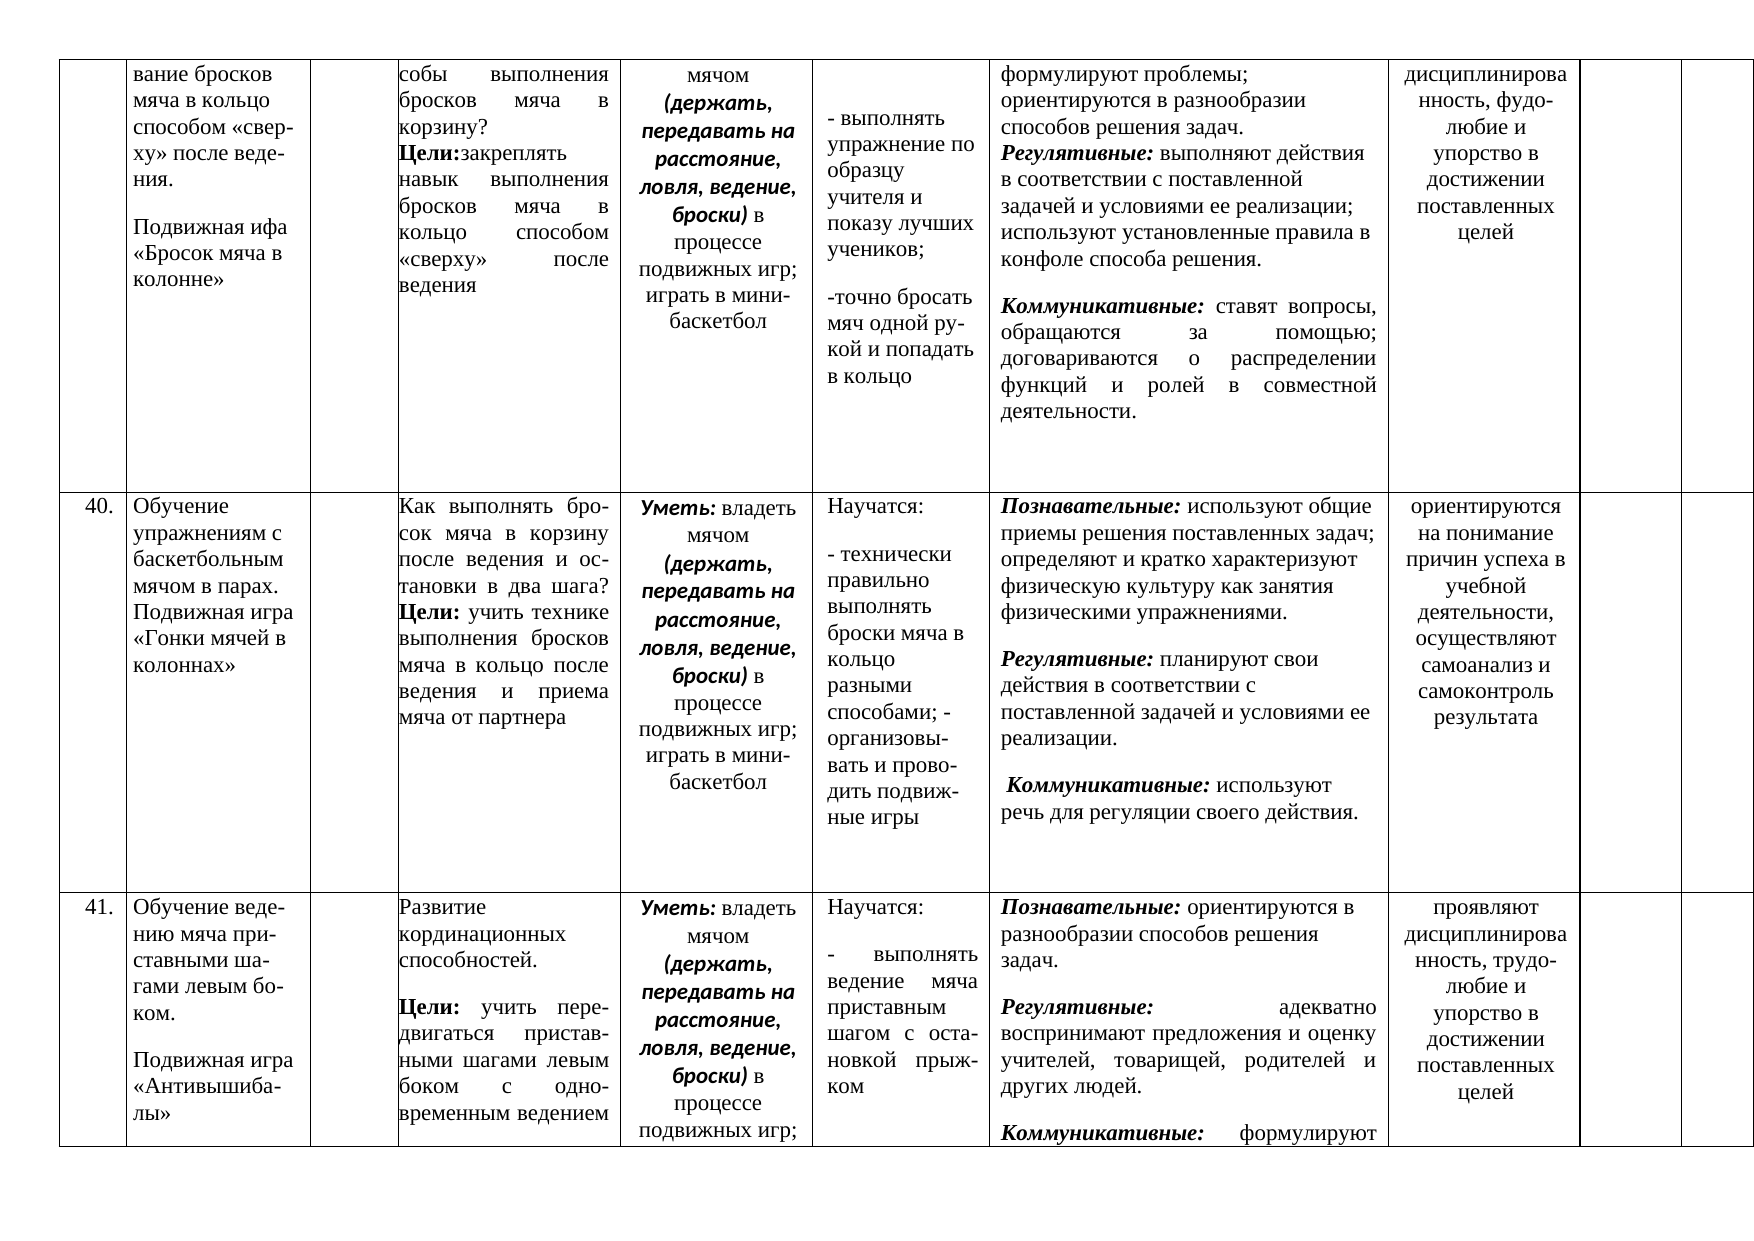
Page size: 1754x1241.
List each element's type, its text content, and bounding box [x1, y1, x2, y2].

table_cell [60, 893, 126, 1146]
table_cell ориентируются на понимание причин успеха в учебной деятельности, осуществляют самоанализ и самоконтроль результата [1389, 493, 1579, 892]
table_cell [1581, 493, 1681, 892]
table_cell Уметь: владеть мячом (держать, передавать на расстояние, ловля, ведение, броски) в процессе подвижных игр; играть в мини-баскетбол [621, 493, 812, 892]
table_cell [1389, 893, 1579, 1146]
table_cell [311, 493, 398, 892]
table_cell Обучение упражнениям с баскетбольным мячом в парах. Подвижная игра «Гонки мячей в колоннах» [127, 493, 310, 892]
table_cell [813, 893, 989, 1146]
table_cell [813, 60, 989, 492]
table_cell [311, 893, 398, 1146]
table_cell Научатся: - технически правильно выполнять броски мяча в кольцо разными способами; - организовывать и проводить подвижные игры [813, 493, 989, 892]
table_cell [1682, 493, 1753, 892]
table_cell [1682, 893, 1753, 1146]
table_cell [1581, 893, 1681, 1146]
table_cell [399, 60, 620, 492]
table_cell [621, 893, 812, 1146]
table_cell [127, 893, 310, 1146]
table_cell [1389, 60, 1579, 492]
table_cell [990, 60, 1388, 492]
table_cell Как выполнять бросок мяча в корзину после ведения и остановки в два шага? Цели: учить технике выполнения бросков мяча в кольцо после ведения и приема мяча от партнера [399, 493, 620, 892]
table_cell [60, 60, 126, 492]
table_cell Познавательные: используют общие приемы решения поставленных задач; определяют и кратко характеризуют физическую культуру как занятия физическими упражнениями. Регулятивные: планируют свои действия в соответствии с поставленной задачей и условиями ее реализации. Коммуникативные: используют речь для регуляции своего действия. [990, 493, 1388, 892]
table_cell Уметь: владеть мячом (держать, передавать на расстояние, ловля, ведение, броски) в процессе подвижных игр; играть в мини-баскетбол [621, 60, 812, 492]
table_cell [1682, 60, 1753, 492]
table_cell [311, 60, 398, 492]
table_cell [60, 493, 126, 892]
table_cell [399, 893, 620, 1146]
table_cell [1581, 60, 1681, 492]
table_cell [127, 60, 310, 492]
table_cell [990, 893, 1388, 1146]
